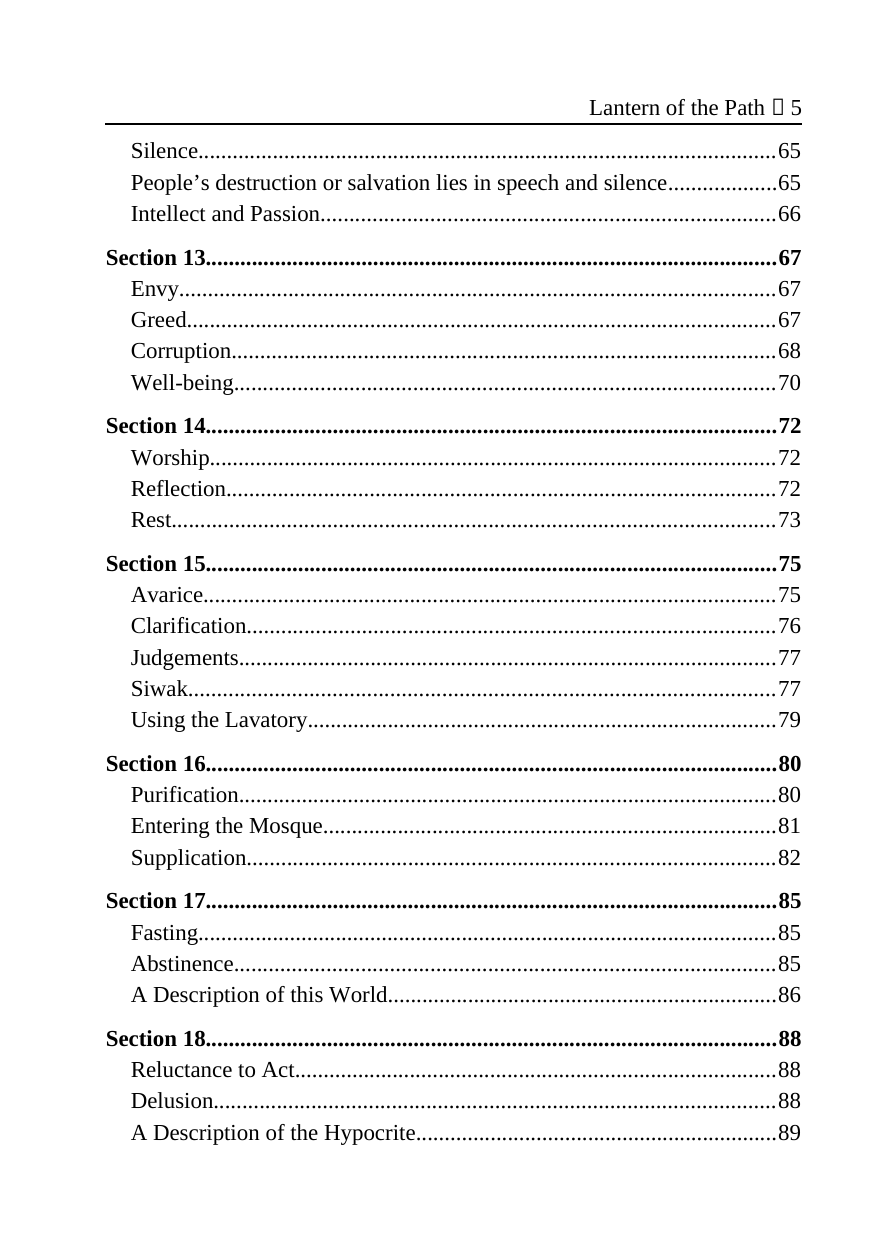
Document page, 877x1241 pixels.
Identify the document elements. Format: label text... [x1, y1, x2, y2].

text Rest 73 [131, 502, 802, 534]
text Avarice 75 [131, 577, 802, 609]
text Entering the Mosque 81 [131, 809, 802, 840]
text Judgements 77 [131, 640, 802, 671]
text Well-being 70 [131, 365, 802, 396]
text A Description of this World 86 [131, 977, 802, 1009]
text Section 15 75 [105, 546, 802, 577]
text Envy 67 [131, 271, 802, 302]
text Reluctance to Act 88 [131, 1052, 802, 1084]
text Section 18 88 [105, 1021, 802, 1052]
text Section 17 85 [105, 884, 802, 915]
text Section 13 67 [105, 240, 802, 271]
text Supplication 82 [131, 840, 802, 871]
text Greed 67 [131, 302, 802, 334]
text Intellect and Passion 66 [131, 196, 802, 227]
text Silence 65 [131, 134, 802, 165]
text Delusion 88 [131, 1084, 802, 1115]
text People’s destruction or salvation lies in speech and silence 65 [131, 165, 802, 196]
text Using the Lavatory 79 [131, 702, 802, 734]
text Reflection 72 [131, 471, 802, 502]
text Fasting 85 [131, 915, 802, 946]
text Abstinence 85 [131, 946, 802, 977]
text Purification 80 [131, 777, 802, 809]
text Clarification 76 [131, 609, 802, 640]
text Worship 72 [131, 440, 802, 471]
text Corruption 68 [131, 334, 802, 365]
text Siwak 77 [131, 671, 802, 702]
text Section 16 80 [105, 746, 802, 777]
text A Description of the Hypocrite 89 [131, 1115, 802, 1146]
text Section 14 72 [105, 409, 802, 440]
